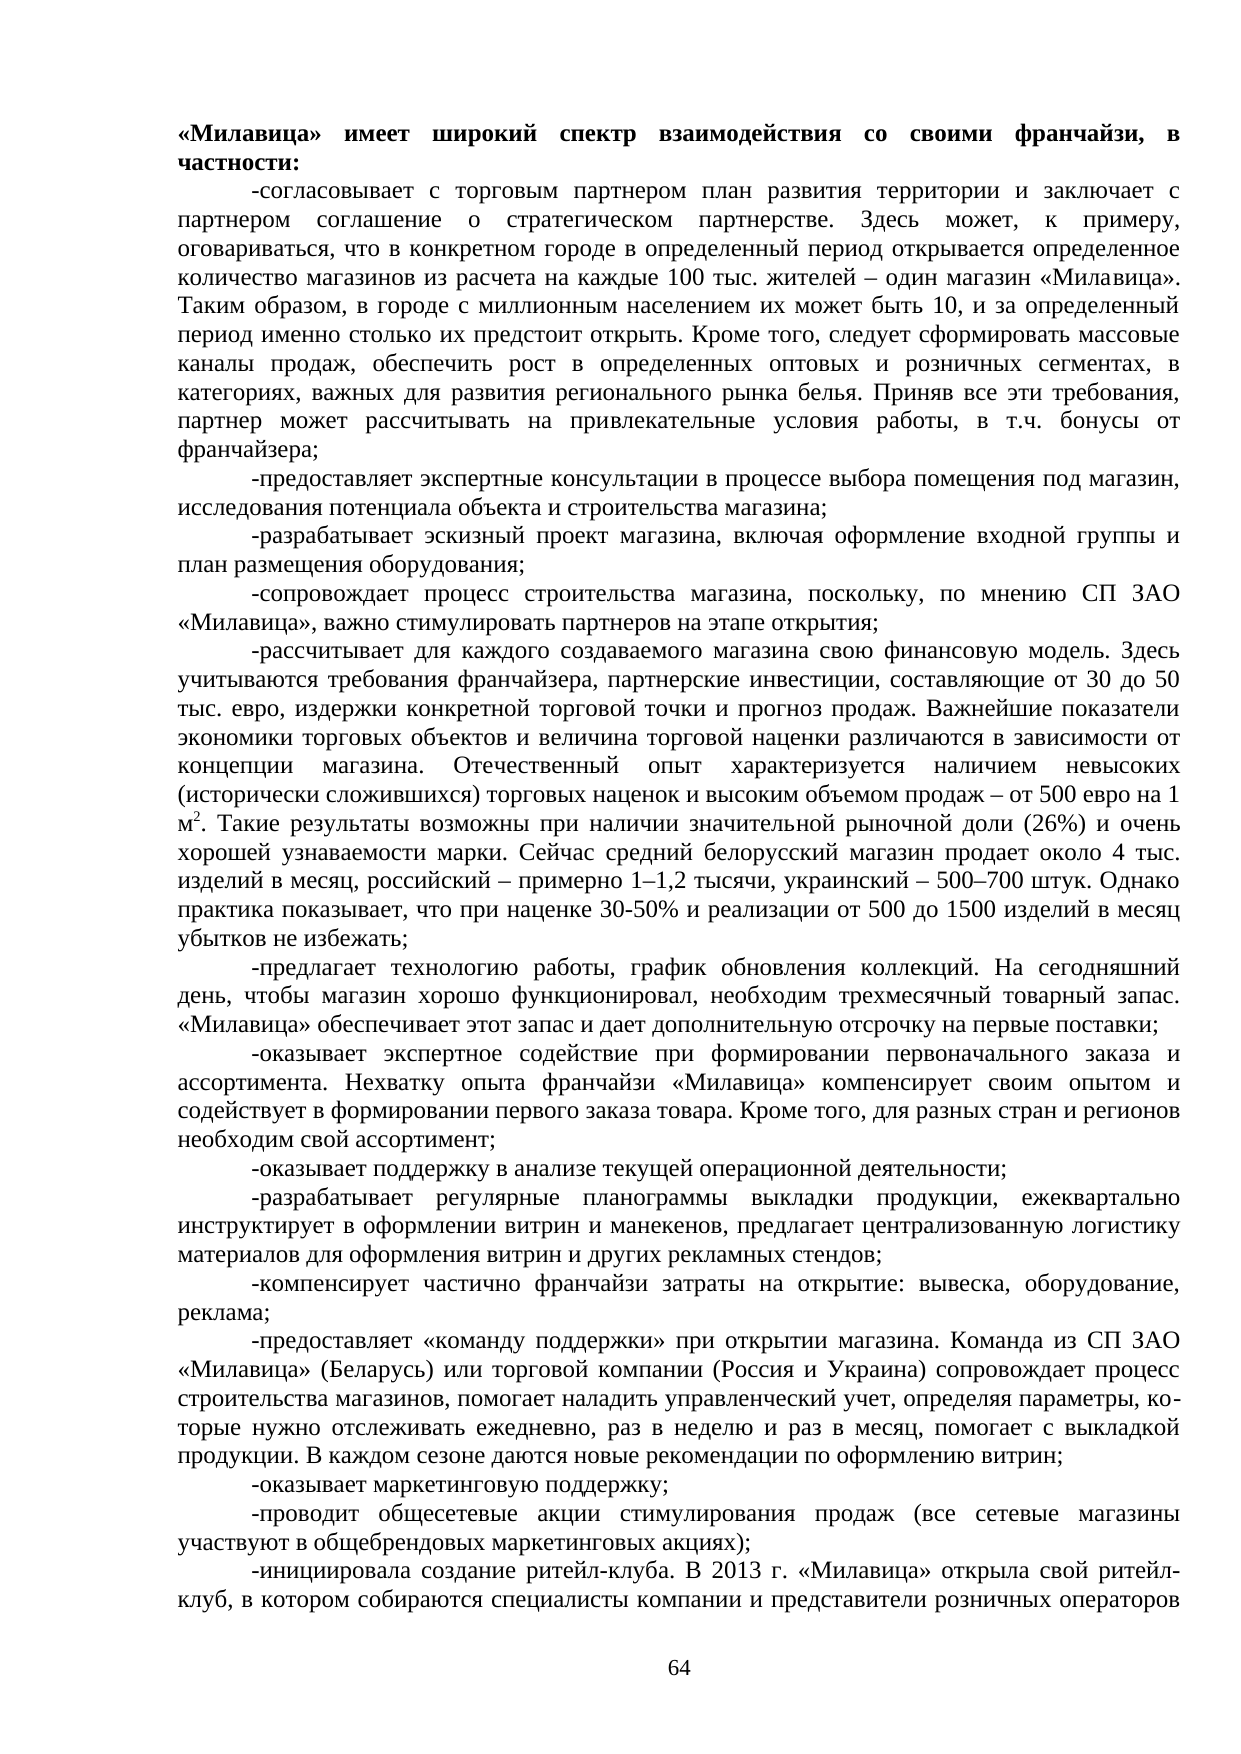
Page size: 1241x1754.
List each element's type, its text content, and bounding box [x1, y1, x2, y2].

text -оказывает поддержку в анализе текущей операционной деятельности; [177, 1153, 1181, 1182]
text -предоставляет «команду поддержки» при открытии магазина. Команда из СП ЗАО «Милавица» (Беларусь) или торговой компании (Россия и Украина) сопровождает процесс строительства магазинов, помогает наладить управленческий учет, определяя параметры, которые нужно отслеживать ежедневно, раз в неделю и раз в месяц, помогает с выкладкой продукции. В каждом сезоне даются новые рекомендации по оформлению витрин; [177, 1326, 1181, 1469]
text -разрабатывает эскизный проект магазина, включая оформление входной группы и план размещения оборудования; [177, 521, 1181, 578]
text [177, 1556, 1181, 1613]
text -оказывает экспертное содействие при формировании первоначального заказа и ассортимента. Нехватку опыта франчайзи «Милавица» компенсирует своим опытом и содействует в формировании первого заказа товара. Кроме того, для разных стран и регионов необходим свой ассортимент; [177, 1038, 1181, 1153]
text -предоставляет экспертные консультации в процессе выбора помещения под магазин, исследования потенциала объекта и строительства магазина; [177, 463, 1181, 521]
text -рассчитывает для каждого создаваемого магазина свою финансовую модель. Здесь учитываются требования франчайзера, партнерские инвестиции, составляющие от 30 до 50 тыс. евро, издержки конкретной торговой точки и прогноз продаж. Важнейшие показатели экономики торговых объектов и величина торговой наценки различаются в зависимости от концепции магазина. Отечественный опыт характеризуется наличием невысоких (исторически сложившихся) торговых наценок и высоким объемом продаж – от 500 евро на 1 м2. Такие результаты возможны при наличии значительной рыночной доли (26%) и очень хорошей узнаваемости марки. Сейчас средний белорусский магазин продает около 4 тыс. изделий в месяц, российский – примерно 1–1,2 тысячи, украинский – 500–700 штук. Однако практика показывает, что при наценке 30-50% и реализации от 500 до 1500 изделий в месяц убытков не избежать; [177, 636, 1181, 952]
text -проводит общесетевые акции стимулирования продаж (все сетевые магазины участвуют в общебрендовых маркетинговых акциях); [177, 1498, 1181, 1556]
text -предлагает технологию работы, график обновления коллекций. На сегодняшний день, чтобы магазин хорошо функционировал, необходим трехмесячный товарный запас. «Милавица» обеспечивает этот запас и дает дополнительную отсрочку на первые поставки; [177, 952, 1181, 1038]
text -разрабатывает регулярные планограммы выкладки продукции, ежеквартально инструктирует в оформлении витрин и манекенов, предлагает централизованную логистику материалов для оформления витрин и других рекламных стендов; [177, 1182, 1181, 1268]
text -компенсирует частично франчайзи затраты на открытие: вывеска, оборудование, реклама; [177, 1268, 1181, 1326]
text -сопровождает процесс строительства магазина, поскольку, по мнению СП ЗАО «Милавица», важно стимулировать партнеров на этапе открытия; [177, 578, 1181, 636]
text -согласовывает с торговым партнером план развития территории и заключает с партнером соглашение о стратегическом партнерстве. Здесь может, к примеру, оговариваться, что в конкретном городе в определенный период открывается определенное количество магазинов из расчета на каждые 100 тыс. жителей – один магазин «Милавица». Таким образом, в городе с миллионным населением их может быть 10, и за определенный период именно столько их предстоит открыть. Кроме того, следует сформировать массовые каналы продаж, обеспечить рост в определенных оптовых и розничных сегментах, в категориях, важных для развития регионального рынка белья. Приняв все эти требования, партнер может рассчитывать на привлекательные условия работы, в т.ч. бонусы от франчайзера; [177, 176, 1181, 463]
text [177, 118, 1181, 176]
text -оказывает маркетинговую поддержку; [177, 1469, 1181, 1498]
